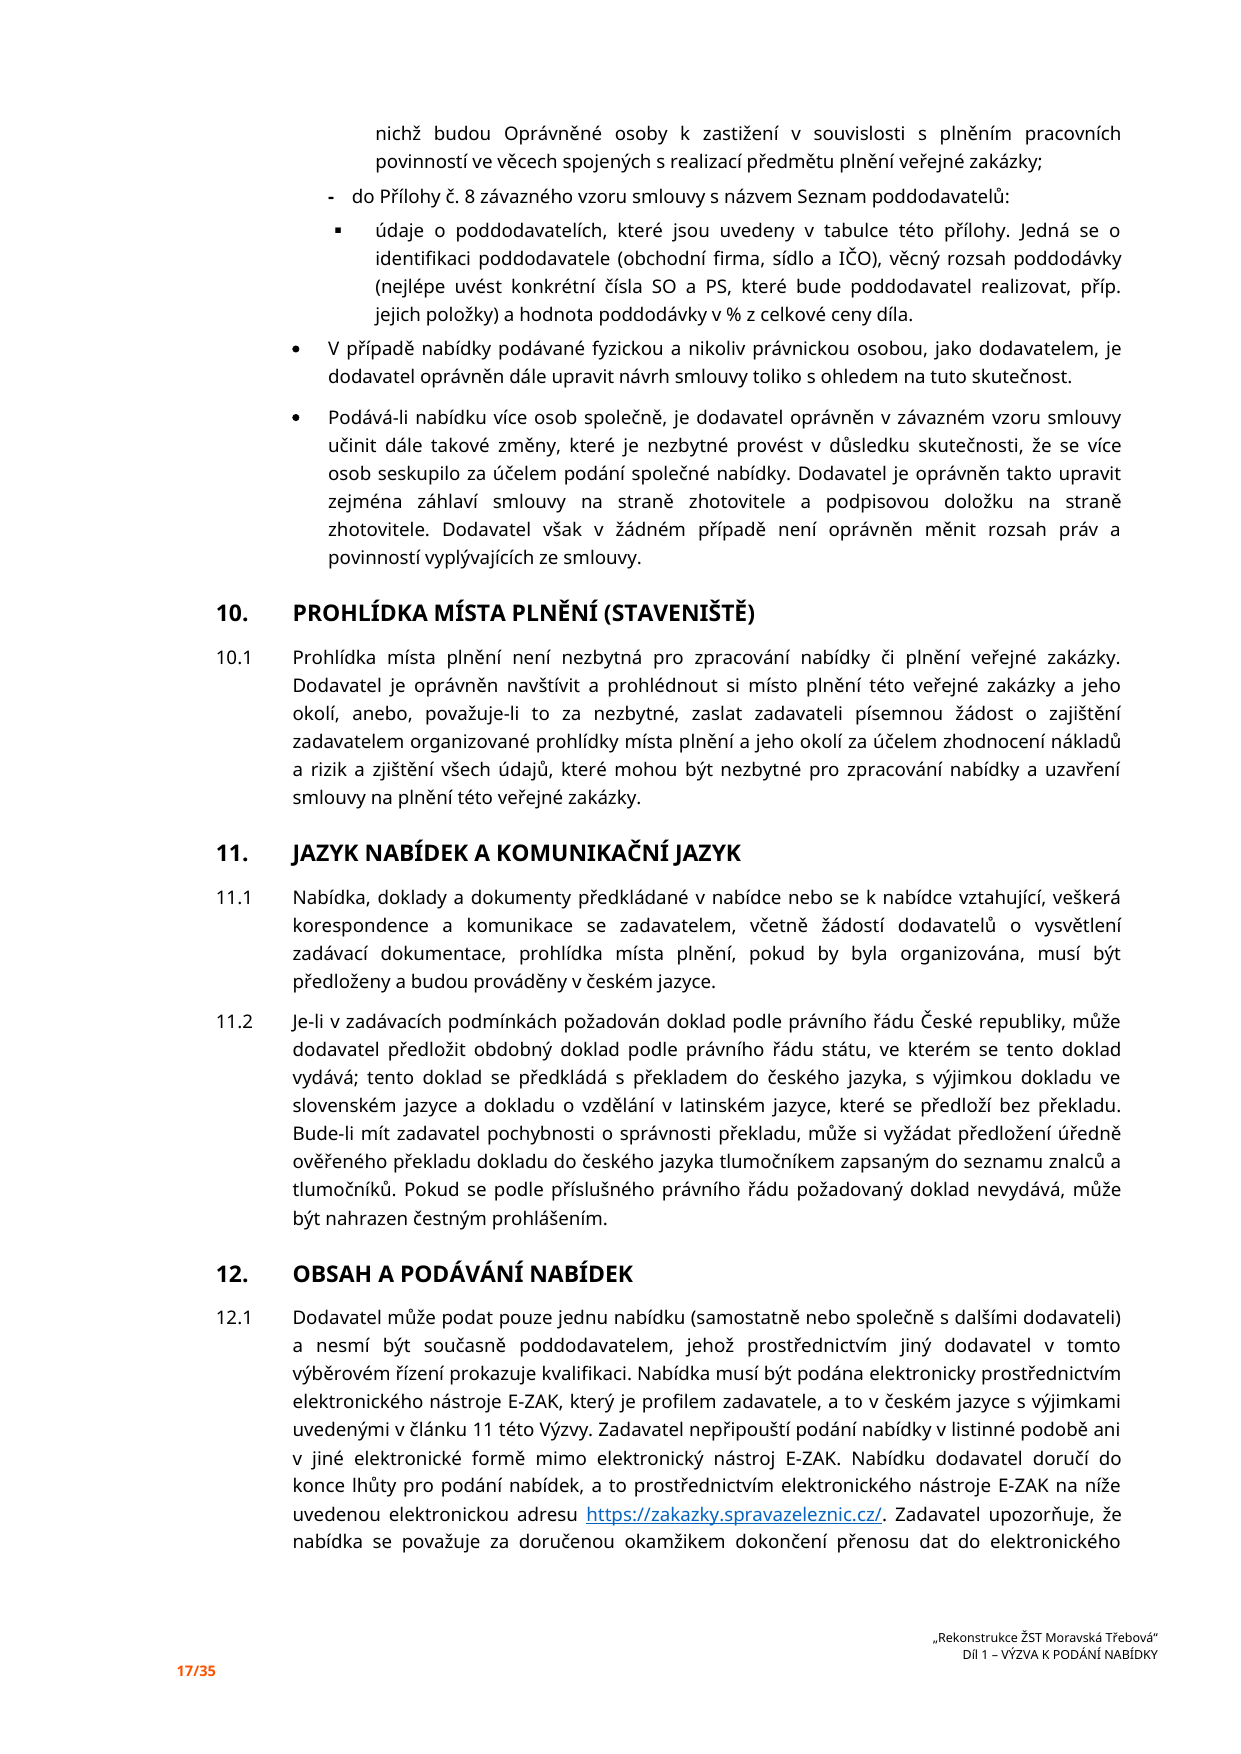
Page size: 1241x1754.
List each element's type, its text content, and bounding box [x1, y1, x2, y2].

text Nabídka, doklady a dokumenty předkládané v nabídce nebo se k nabídce vztahující, veškerá korespondence a komunikace se zadavatelem, včetně žádostí dodavatelů o vysvětlení zadávací dokumentace, prohlídka místa plnění, pokud by byla organizována, musí být předloženy a budou prováděny v českém jazyce. [216, 884, 1122, 994]
text V případě nabídky podávané fyzickou a nikoliv právnickou osobou, jako dodavatelem, je dodavatel oprávněn dále upravit návrh smlouvy toliko s ohledem na tuto skutečnost. [292, 336, 1122, 389]
text údaje o poddodavatelích, které jsou uvedeny v tabulce této přílohy. Jedná se o identifikaci poddodavatele (obchodní firma, sídlo a IČO), věcný rozsah poddodávky (nejlépe uvést konkrétní čísla SO a PS, které bude poddodavatel realizovat, příp. jejich položky) a hodnota poddodávky v % z celkové ceny díla. [334, 217, 1122, 327]
text Je-li v zadávacích podmínkách požadován doklad podle právního řádu České republiky, může dodavatel předložit obdobný doklad podle právního řádu státu, ve kterém se tento doklad vydává; tento doklad se předkládá s překladem do českého jazyka, s výjimkou dokladu ve slovenském jazyce a dokladu o vzdělání v latinském jazyce, které se předloží bez překladu. Bude-li mít zadavatel pochybnosti o správnosti překladu, může si vyžádat předložení úředně ověřeného překladu dokladu do českého jazyka tlumočníkem zapsaným do seznamu znalců a tlumočníků. Pokud se podle příslušného právního řádu požadovaný doklad nevydává, může být nahrazen čestným prohlášením. [216, 1009, 1122, 1230]
text PROHLÍDKA MÍSTA PLNĚNÍ (STAVENIŠTĚ) [216, 597, 1122, 628]
text Prohlídka místa plnění není nezbytná pro zpracování nabídky či plnění veřejné zakázky. Dodavatel je oprávněn navštívit a prohlédnout si místo plnění této veřejné zakázky a jeho okolí, anebo, považuje-li to za nezbytné, zaslat zadavateli písemnou žádost o zajištění zadavatelem organizované prohlídky místa plnění a jeho okolí za účelem zhodnocení nákladů a rizik a zjištění všech údajů, které mohou být nezbytné pro zpracování nabídky a uzavření smlouvy na plnění této veřejné zakázky. [216, 644, 1122, 810]
text OBSAH A PODÁVÁNÍ NABÍDEK [216, 1258, 1122, 1289]
text do Přílohy č. 8 závazného vzoru smlouvy s názvem Seznam poddodavatelů: [328, 183, 1122, 208]
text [334, 121, 1122, 174]
text JAZYK NABÍDEK A KOMUNIKAČNÍ JAZYK [216, 837, 1122, 868]
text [216, 1305, 1122, 1554]
text Podává-li nabídku více osob společně, je dodavatel oprávněn v závazném vzoru smlouvy učinit dále takové změny, které je nezbytné provést v důsledku skutečnosti, že se více osob seskupilo za účelem podání společné nabídky. Dodavatel je oprávněn takto upravit zejména záhlaví smlouvy na straně zhotovitele a podpisovou doložku na straně zhotovitele. Dodavatel však v žádném případě není oprávněn měnit rozsah práv a povinností vyplývajících ze smlouvy. [292, 404, 1122, 570]
